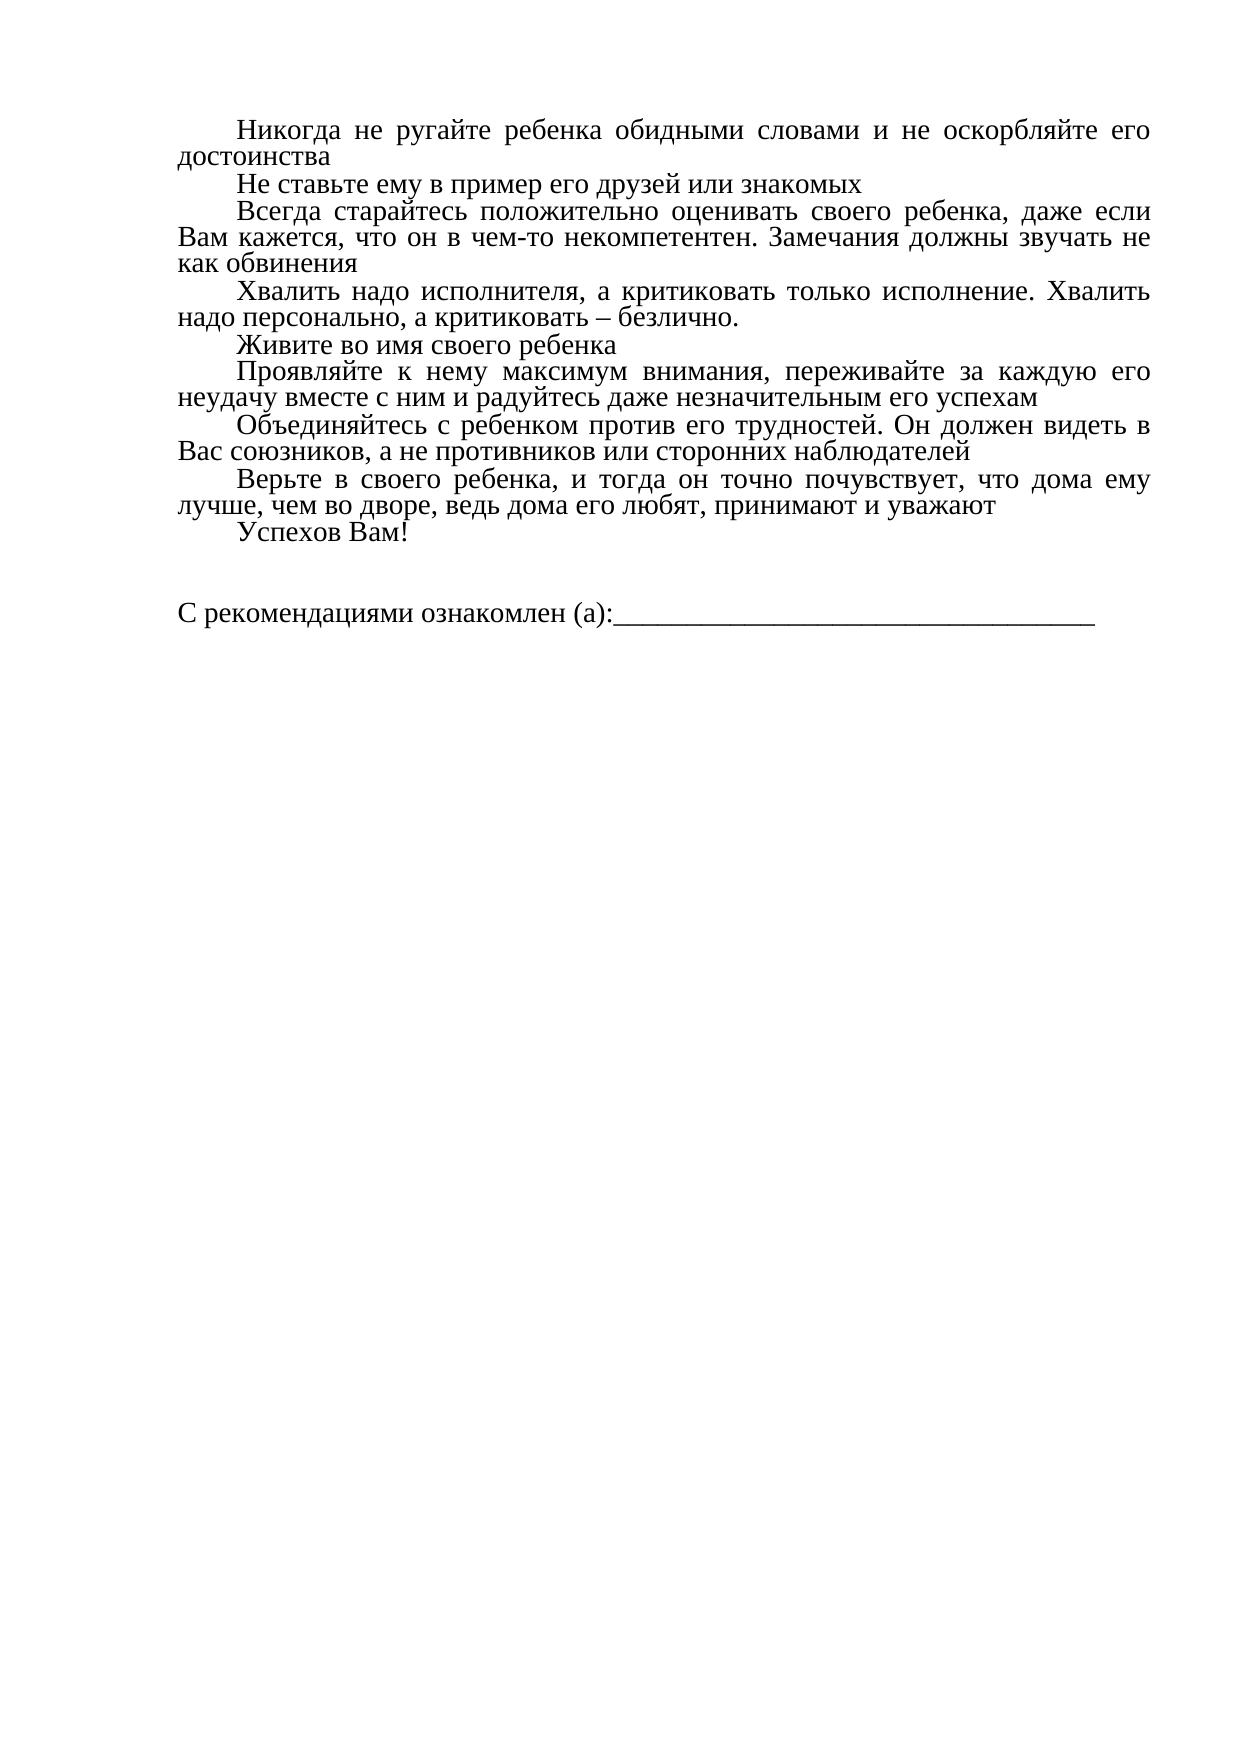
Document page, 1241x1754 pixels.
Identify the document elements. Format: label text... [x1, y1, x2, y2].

text Верьте в своего ребенка, и тогда он точно почувствует, что дома ему лучше, чем во дворе, ведь дома его любят, принимают и уважают [177, 467, 1152, 520]
text Объединяйтесь с ребенком против его трудностей. Он должен видеть в Вас союзников, а не противников или сторонних наблюдателей [177, 413, 1152, 467]
text Никогда не ругайте ребенка обидными словами и не оскорбляйте его достоинства [177, 118, 1152, 172]
text Успехов Вам! [177, 520, 1152, 547]
text Проявляйте к нему максимум внимания, переживайте за каждую его неудачу вместе с ним и радуйтесь даже незначительным его успехам [177, 359, 1152, 413]
text Не ставьте ему в пример его друзей или знакомых [177, 172, 1152, 198]
text С рекомендациями ознакомлен (а):_________________________________ [177, 601, 1152, 627]
text Живите во имя своего ребенка [177, 333, 1152, 359]
text Всегда старайтесь положительно оценивать своего ребенка, даже если Вам кажется, что он в чем-то некомпетентен. Замечания должны звучать не как обвинения [177, 198, 1152, 279]
text Хвалить надо исполнителя, а критиковать только исполнение. Хвалить надо персонально, а критиковать – безлично. [177, 279, 1152, 333]
